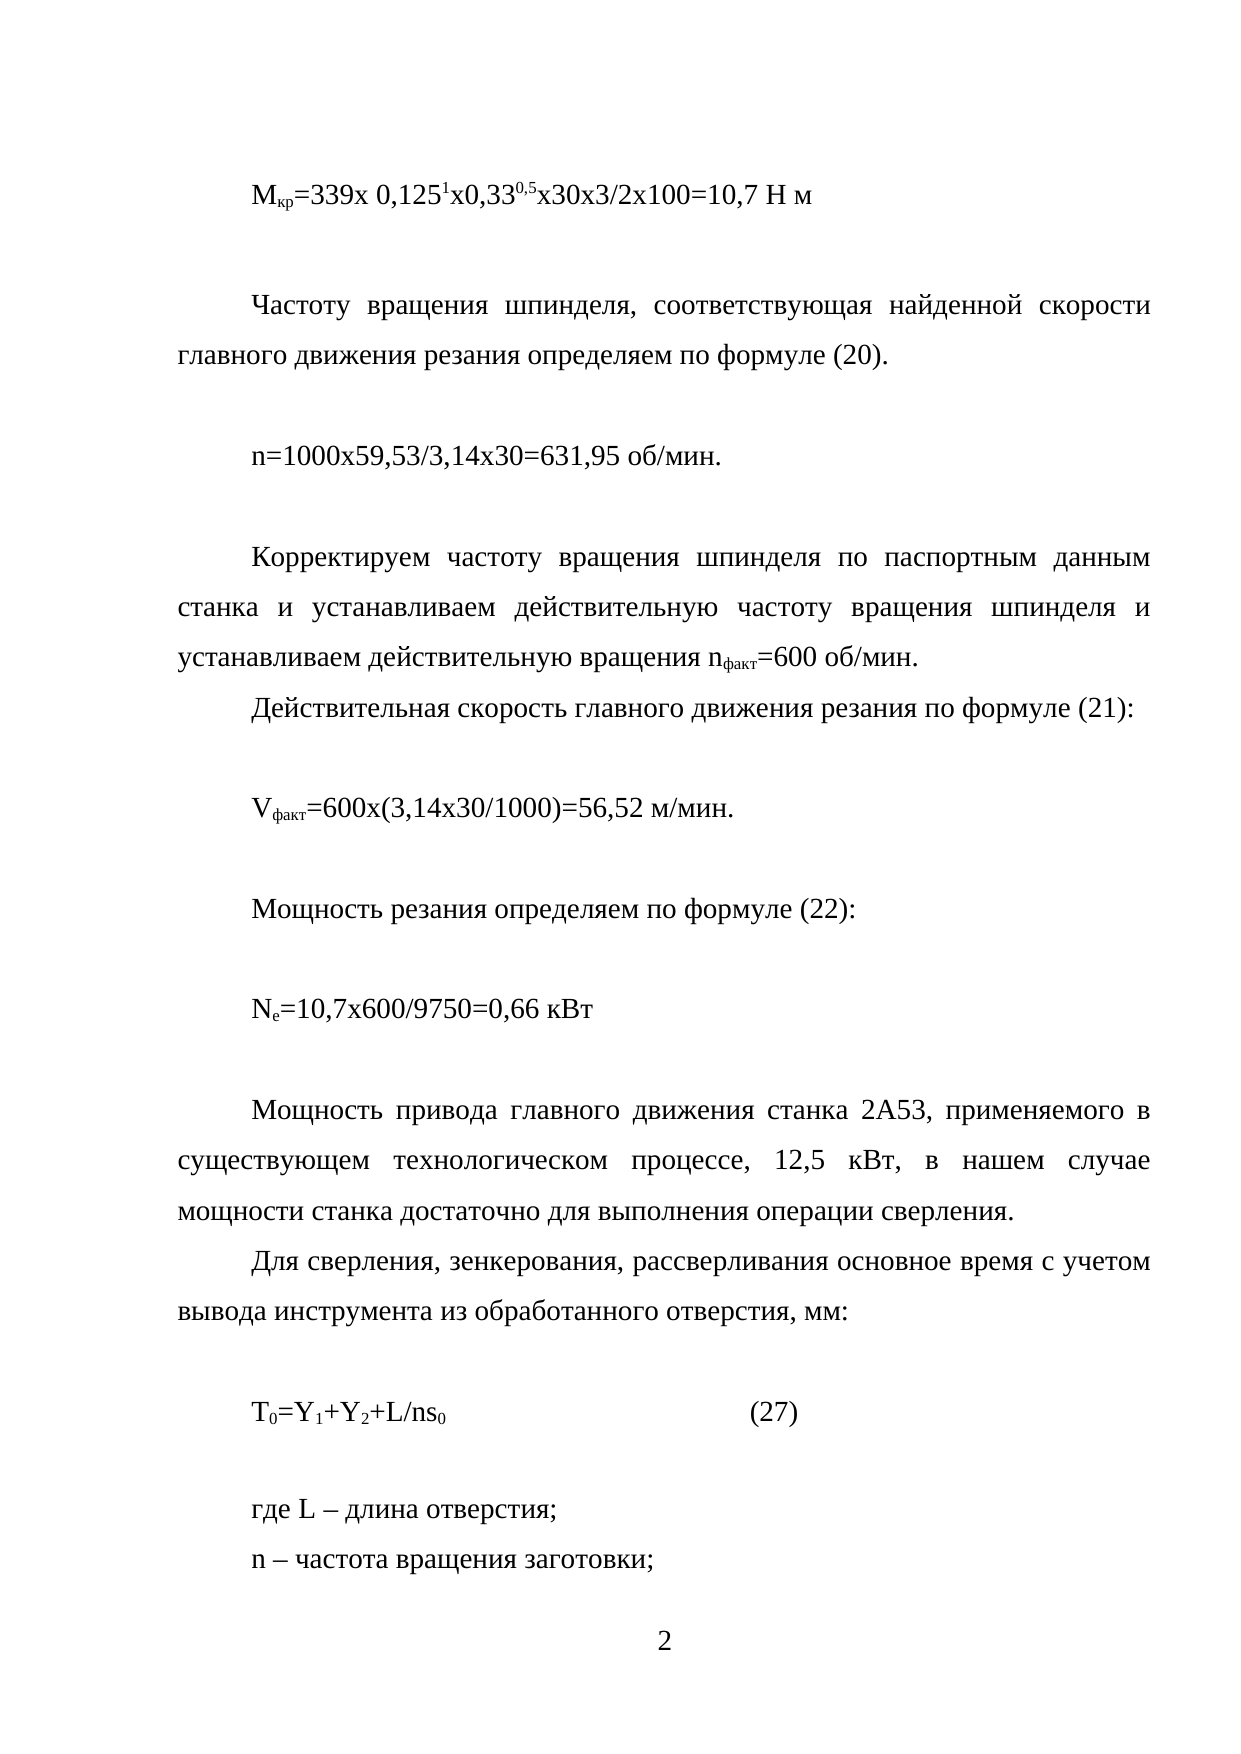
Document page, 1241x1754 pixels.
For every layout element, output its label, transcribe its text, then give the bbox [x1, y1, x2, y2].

text Nе=10,7х600/9750=0,66 кВт [177, 992, 1152, 1025]
text Для сверления, зенкерования, рассверливания основное время с учетом вывода инструмента из обработанного отверстия, мм: [177, 1243, 1152, 1327]
text Действительная скорость главного движения резания по формуле (21): [177, 690, 1152, 723]
text Мощность привода главного движения станка 2А53, применяемого в существующем технологическом процессе, 12,5 кВт, в нашем случае мощности станка достаточно для выполнения операции сверления. [177, 1092, 1152, 1226]
text Корректируем частоту вращения шпинделя по паспортным данным станка и устанавливаем действительную частоту вращения шпинделя и устанавливаем действительную вращения nфакт=600 об/мин. [177, 539, 1152, 673]
text n – частота вращения заготовки; [177, 1541, 1152, 1575]
text где L – длина отверстия; [177, 1491, 1152, 1524]
text Мощность резания определяем по формуле (22): [177, 891, 1152, 924]
text Частоту вращения шпинделя, соответствующая найденной скорости главного движения резания определяем по формуле (20). [177, 287, 1152, 371]
text n=1000х59,53/3,14х30=631,95 об/мин. [177, 438, 1152, 472]
table_header (27) [664, 1394, 1163, 1441]
text Vфакт=600х(3,14х30/1000)=56,52 м/мин. [177, 790, 1152, 824]
text Мкр=339х 0,1251х0,330,5х30х3/2х100=10,7 Н м [177, 177, 1152, 211]
table_header Т0=Y1+Y2+L/ns0 [166, 1394, 664, 1441]
